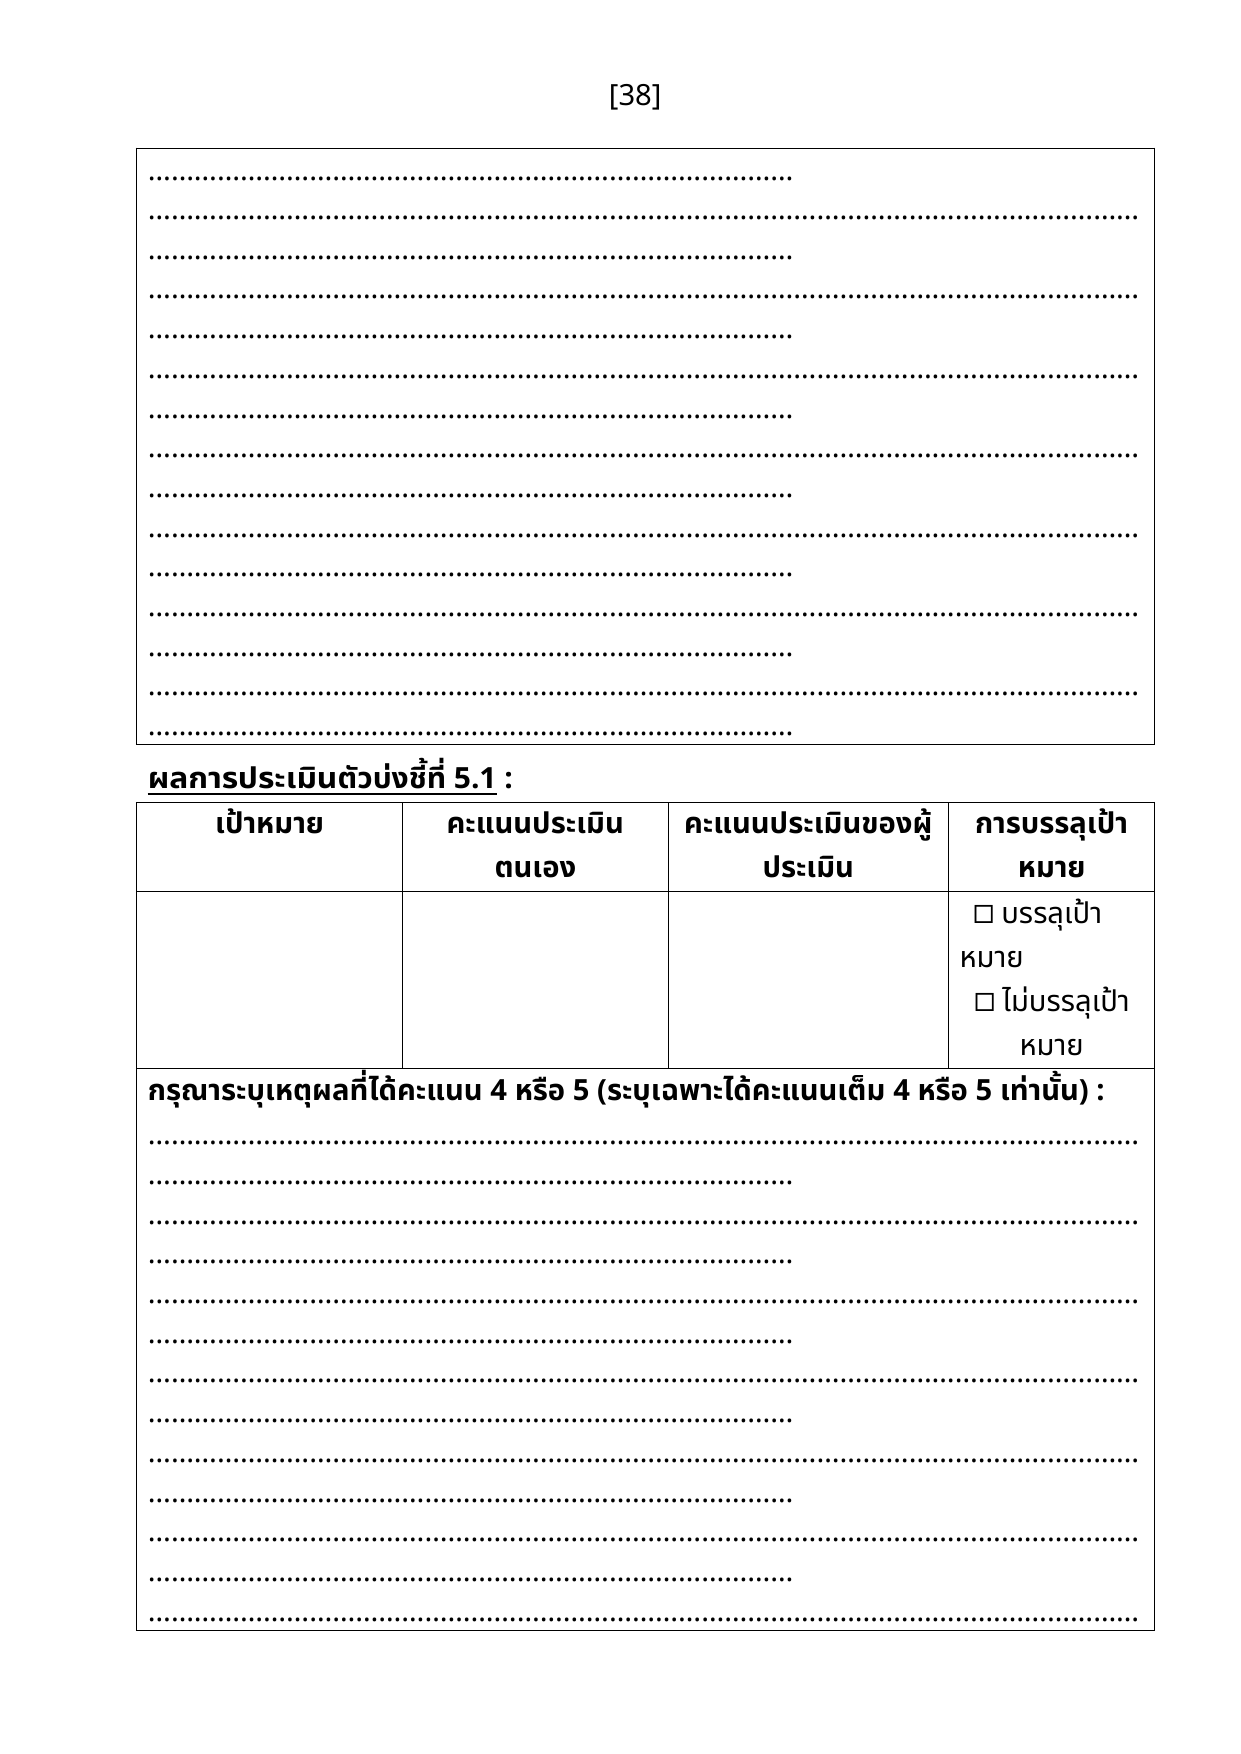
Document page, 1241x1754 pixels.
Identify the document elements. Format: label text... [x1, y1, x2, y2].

table_header เป้าหมาย [137, 803, 402, 891]
table_cell [403, 892, 668, 1068]
table_cell บรรลุเป้าหมาย ไม่บรรลุเป้าหมาย [949, 892, 1154, 1068]
table_cell [669, 892, 948, 1068]
table_cell [137, 892, 402, 1068]
text ผลการประเมินตัวบ่งชี้ที่ 5.1 : [148, 758, 1132, 802]
table_header การบรรลุเป้าหมาย [949, 803, 1154, 891]
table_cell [137, 1069, 1154, 1629]
table_header คะแนนประเมินตนเอง [403, 803, 668, 891]
table_header คะแนนประเมินของผู้ประเมิน [669, 803, 948, 891]
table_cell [137, 149, 1154, 744]
